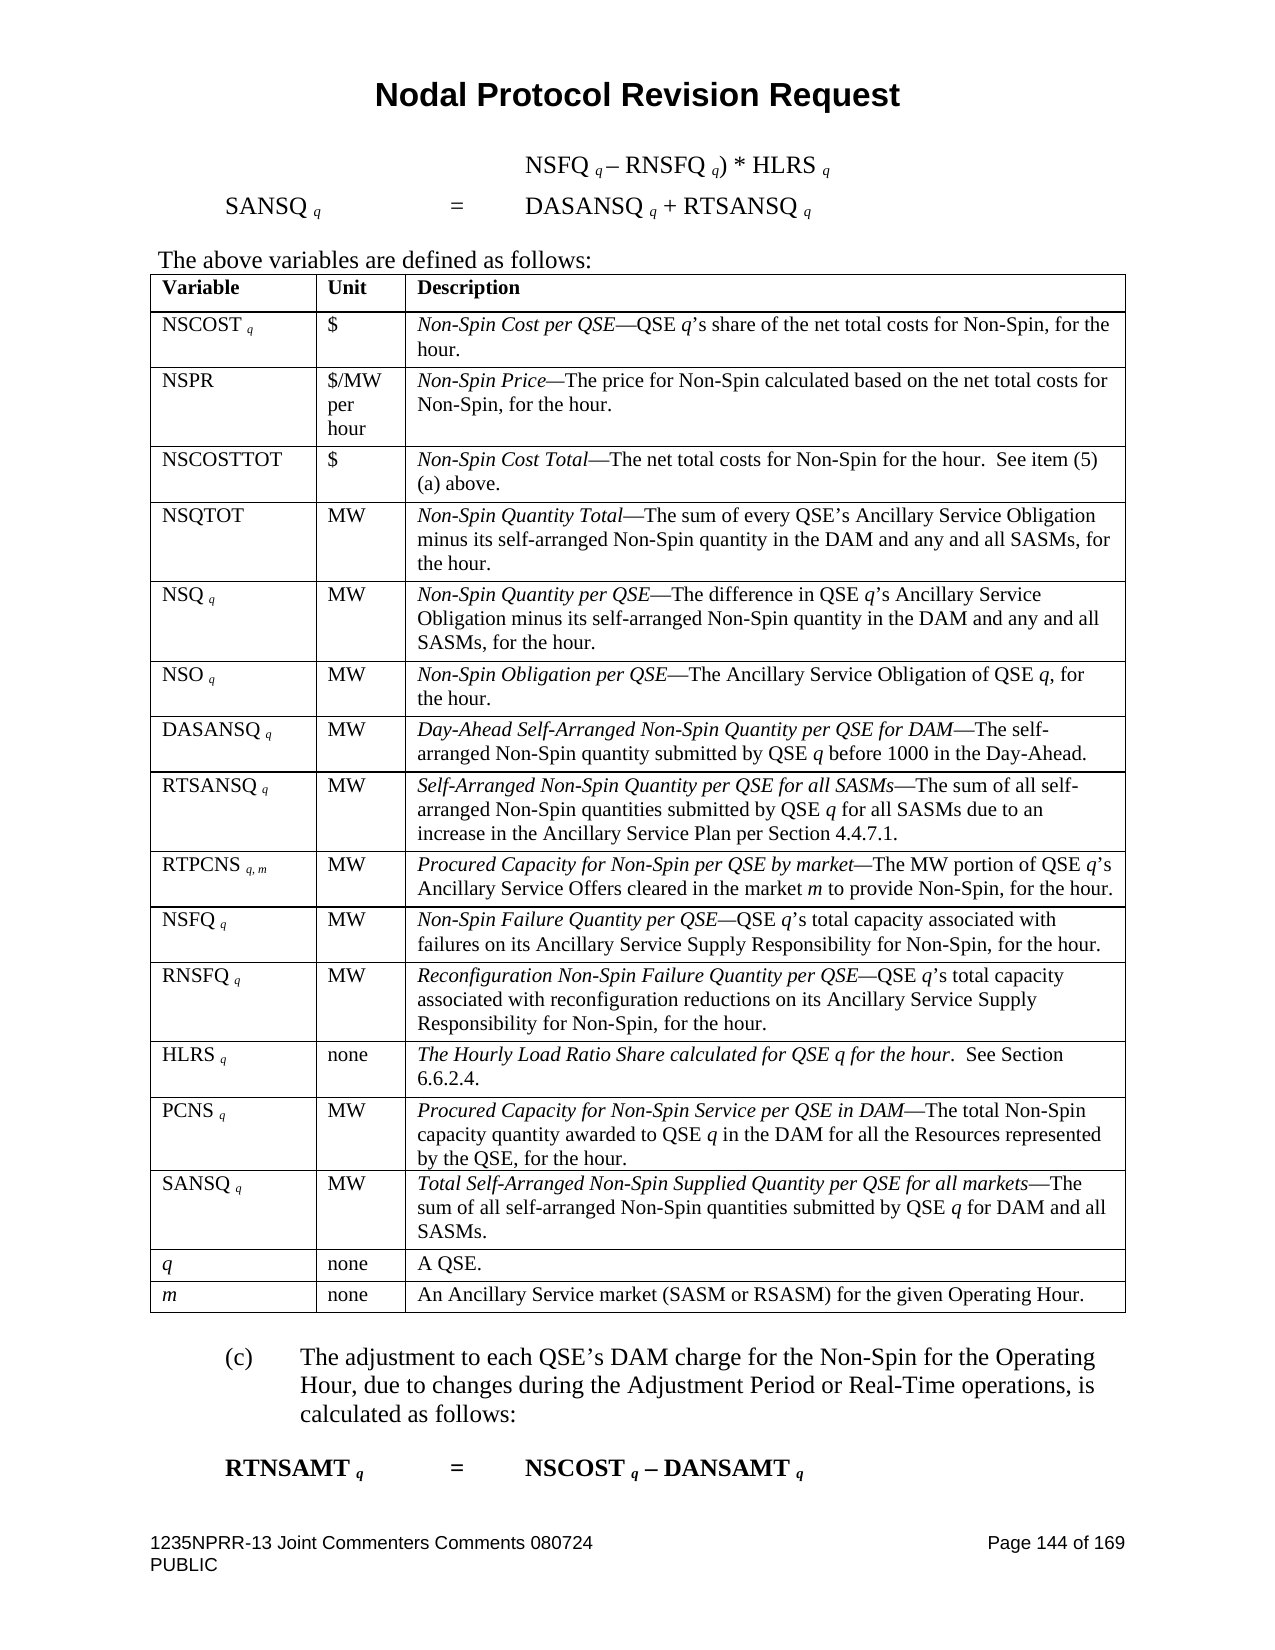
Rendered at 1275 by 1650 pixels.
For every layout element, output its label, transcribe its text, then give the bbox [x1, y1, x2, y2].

table_cell Procured Capacity for Non-Spin per QSE by market—The MW portion of QSE q’s Ancillary Service Offers cleared in the market m to provide Non-Spin, for the hour. [406, 852, 1125, 906]
table_cell Day-Ahead Self-Arranged Non-Spin Quantity per QSE for DAM—The self-arranged Non-Spin quantity submitted by QSE q before 1000 in the Day-Ahead. [406, 717, 1125, 771]
text (c) The adjustment to each QSE’s DAM charge for the Non-Spin for the Operating Hour, due to changes during the Adjustment Period or Real-Time operations, is calculated as follows: [225, 1342, 1125, 1428]
table_cell Procured Capacity for Non-Spin Service per QSE in DAM—The total Non-Spin capacity quantity awarded to QSE q in the DAM for all the Resources represented by the QSE, for the hour. [406, 1098, 1125, 1170]
table_cell NSQTOT [151, 503, 316, 581]
table_cell NSO q [151, 662, 316, 716]
table_cell A QSE. [406, 1250, 1125, 1281]
table_cell MW [317, 582, 405, 661]
table_cell NSCOSTTOT [151, 447, 316, 502]
table_cell Non-Spin Cost per QSE—QSE q’s share of the net total costs for Non-Spin, for the hour. [406, 313, 1125, 367]
table_cell MW [317, 963, 405, 1041]
table_cell SANSQ q [151, 1171, 316, 1249]
table_cell DASANSQ q [151, 717, 316, 771]
table_header Variable [151, 275, 316, 311]
table_cell Total Self-Arranged Non-Spin Supplied Quantity per QSE for all markets—The sum of all self-arranged Non-Spin quantities submitted by QSE q for DAM and all SASMs. [406, 1171, 1125, 1249]
text NSFQ q – RNSFQ q) * HLRS q [450, 150, 1125, 179]
table_cell NSFQ q [151, 908, 316, 962]
table_cell RTSANSQ q [151, 773, 316, 851]
table_header Unit [317, 275, 405, 311]
text The above variables are defined as follows: [158, 245, 1125, 274]
table_cell q [151, 1250, 316, 1281]
table_cell Non-Spin Quantity per QSE—The difference in QSE q’s Ancillary Service Obligation minus its self-arranged Non-Spin quantity in the DAM and any and all SASMs, for the hour. [406, 582, 1125, 661]
table_cell $ [317, 313, 405, 367]
table_cell m [151, 1282, 316, 1312]
table_cell MW [317, 1098, 405, 1170]
table_cell MW [317, 773, 405, 851]
table_cell MW [317, 1171, 405, 1249]
table_cell $/MW per hour [317, 368, 405, 446]
table_cell Non-Spin Price—The price for Non-Spin calculated based on the net total costs for Non-Spin, for the hour. [406, 368, 1125, 446]
table_header Description [406, 275, 1125, 311]
table_cell MW [317, 908, 405, 962]
table_cell Reconfiguration Non-Spin Failure Quantity per QSE—QSE q’s total capacity associated with reconfiguration reductions on its Ancillary Service Supply Responsibility for Non-Spin, for the hour. [406, 963, 1125, 1041]
text SANSQ q = DASANSQ q + RTSANSQ q [225, 191, 1125, 220]
table_cell none [317, 1282, 405, 1312]
table_cell RTPCNS q, m [151, 852, 316, 906]
table_cell MW [317, 852, 405, 906]
table_cell An Ancillary Service market (SASM or RSASM) for the given Operating Hour. [406, 1282, 1125, 1312]
table_cell MW [317, 503, 405, 581]
table_cell Non-Spin Obligation per QSE—The Ancillary Service Obligation of QSE q, for the hour. [406, 662, 1125, 716]
table_cell RNSFQ q [151, 963, 316, 1041]
table_cell $ [317, 447, 405, 502]
table_cell NSQ q [151, 582, 316, 661]
table_cell MW [317, 662, 405, 716]
table_cell PCNS q [151, 1098, 316, 1170]
table_cell none [317, 1042, 405, 1097]
table_cell Non-Spin Failure Quantity per QSE—QSE q’s total capacity associated with failures on its Ancillary Service Supply Responsibility for Non-Spin, for the hour. [406, 908, 1125, 962]
table_cell The Hourly Load Ratio Share calculated for QSE q for the hour. See Section 6.6.2.4. [406, 1042, 1125, 1097]
text RTNSAMT q = NSCOST q – DANSAMT q [225, 1453, 1125, 1482]
table_cell HLRS q [151, 1042, 316, 1097]
table_cell Non-Spin Cost Total—The net total costs for Non-Spin for the hour. See item (5)(a) above. [406, 447, 1125, 502]
table_cell NSPR [151, 368, 316, 446]
table_cell MW [317, 717, 405, 771]
table_cell Non-Spin Quantity Total—The sum of every QSE’s Ancillary Service Obligation minus its self-arranged Non-Spin quantity in the DAM and any and all SASMs, for the hour. [406, 503, 1125, 581]
table_cell NSCOST q [151, 313, 316, 367]
table_cell none [317, 1250, 405, 1281]
table_cell Self-Arranged Non-Spin Quantity per QSE for all SASMs—The sum of all self-arranged Non-Spin quantities submitted by QSE q for all SASMs due to an increase in the Ancillary Service Plan per Section 4.4.7.1. [406, 773, 1125, 851]
